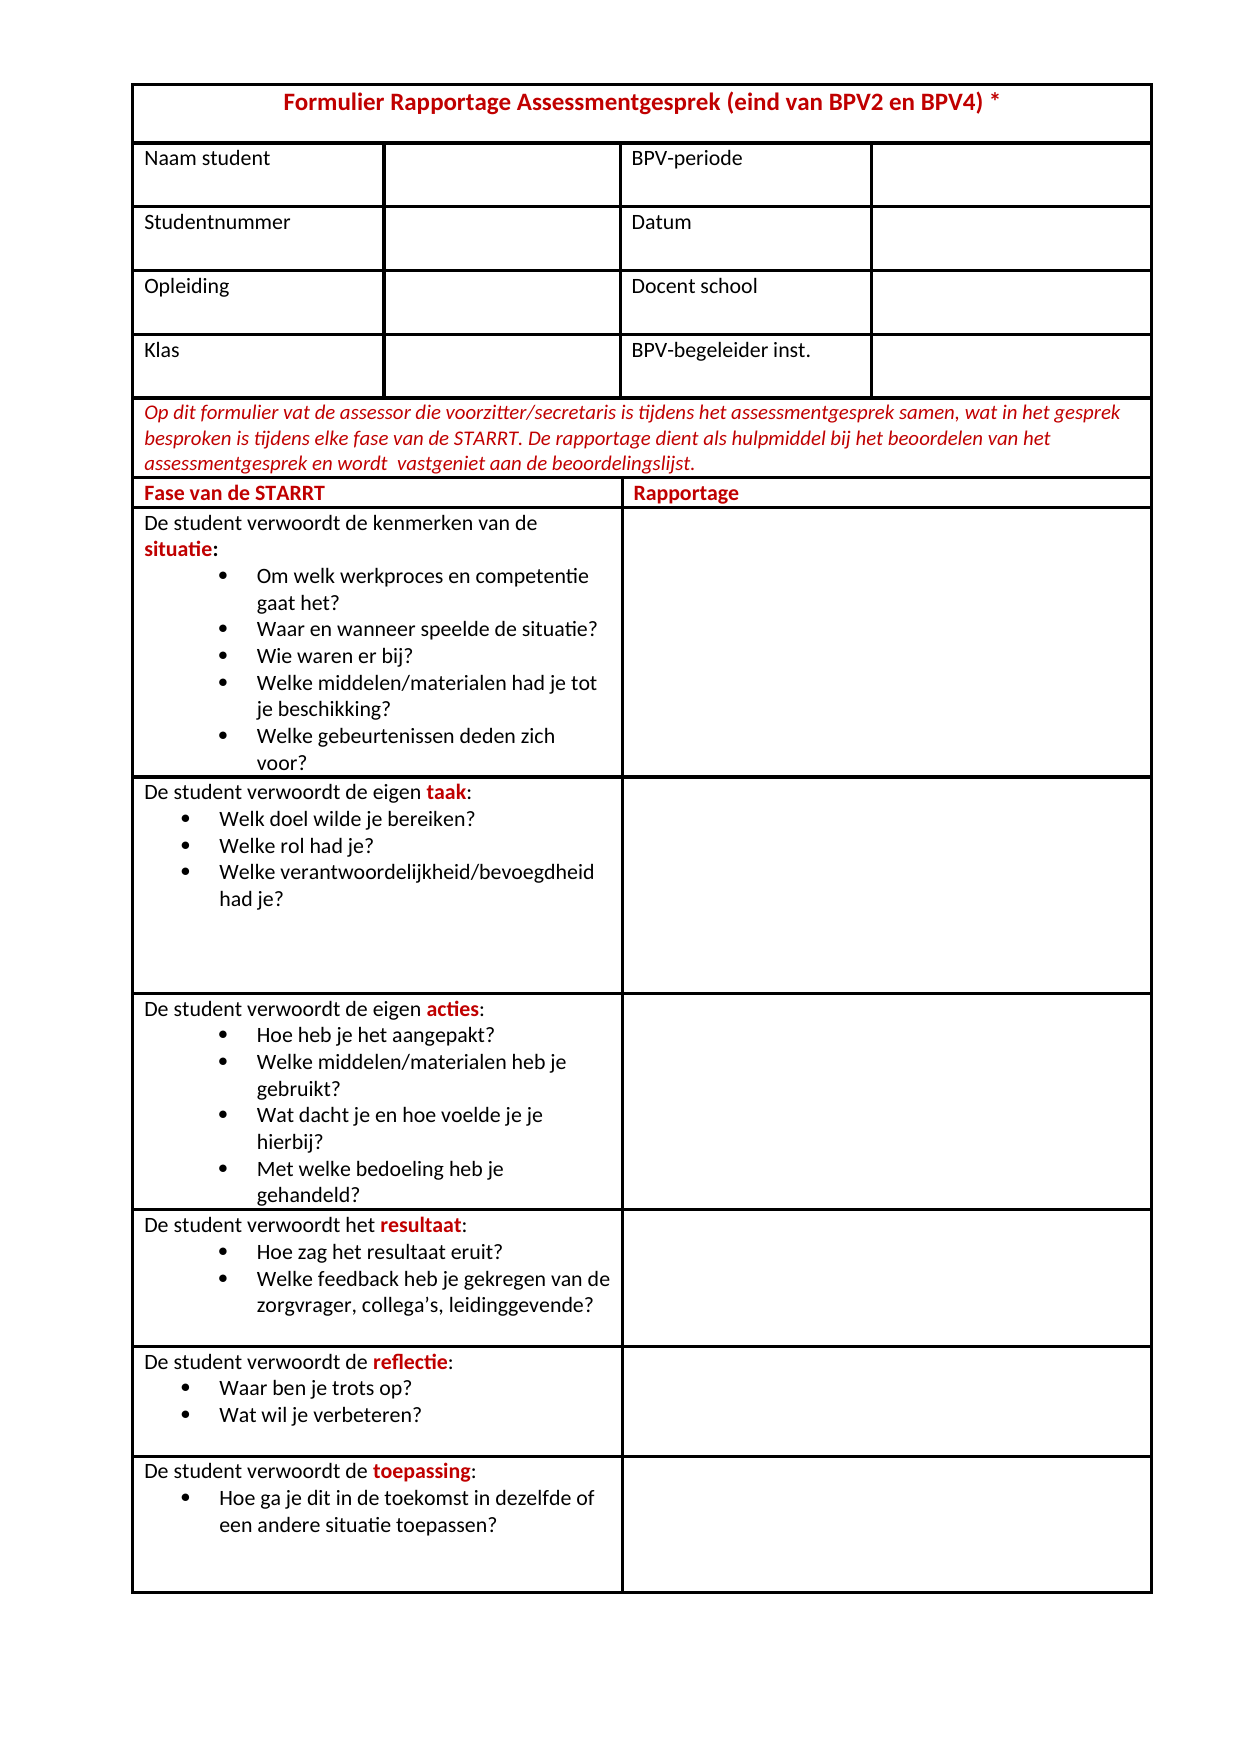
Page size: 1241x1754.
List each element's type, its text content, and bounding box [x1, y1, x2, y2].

table_cell De student verwoordt het resultaat: Hoe zag het resultaat eruit? Welke feedback heb je gekregen van de zorgvrager, collega’s, leidinggevende? [134, 1211, 621, 1345]
table_cell Naam student [134, 145, 382, 205]
table_cell [624, 779, 1150, 992]
table_cell Fase van de STARRT [134, 479, 621, 506]
table_cell Studentnummer [134, 208, 382, 269]
table_cell [873, 272, 1150, 333]
table_cell [624, 1211, 1150, 1345]
table_cell [624, 509, 1150, 775]
table_cell [386, 272, 619, 333]
table_cell Opleiding [134, 272, 382, 333]
table_cell Datum [622, 208, 870, 269]
table_cell [873, 145, 1150, 205]
table_cell [386, 336, 619, 396]
table_cell De student verwoordt de kenmerken van de situatie: Om welk werkproces en competentie gaat het? Waar en wanneer speelde de situatie? Wie waren er bij? Welke middelen/materialen had je tot je beschikking? Welke gebeurtenissen deden zich voor? [134, 509, 621, 775]
table_cell De student verwoordt de toepassing: Hoe ga je dit in de toekomst in dezelfde of een andere situatie toepassen? [134, 1458, 621, 1591]
table_cell De student verwoordt de eigen acties: Hoe heb je het aangepakt? Welke middelen/materialen heb je gebruikt? Wat dacht je en hoe voelde je je hierbij? Met welke bedoeling heb je gehandeld? [134, 995, 621, 1208]
table_cell [624, 1458, 1150, 1591]
table_cell [624, 1348, 1150, 1454]
table_cell Rapportage [624, 479, 1150, 506]
table_header Formulier Rapportage Assessmentgesprek (eind van BPV2 en BPV4) * [134, 86, 1150, 141]
table_cell BPV-begeleider inst. [622, 336, 870, 396]
table_cell [624, 995, 1150, 1208]
table_cell [386, 208, 619, 269]
table_cell [386, 145, 619, 205]
table_cell Docent school [622, 272, 870, 333]
table_cell [873, 208, 1150, 269]
table_cell BPV-periode [622, 145, 870, 205]
table_cell De student verwoordt de reflectie: Waar ben je trots op? Wat wil je verbeteren? [134, 1348, 621, 1454]
table_cell [873, 336, 1150, 396]
table_cell De student verwoordt de eigen taak: Welk doel wilde je bereiken? Welke rol had je? Welke verantwoordelijkheid/bevoegdheid had je? [134, 779, 621, 992]
table_cell Op dit formulier vat de assessor die voorzitter/secretaris is tijdens het assessmentgesprek samen, wat in het gesprek besproken is tijdens elke fase van de STARRT. De rapportage dient als hulpmiddel bij het beoordelen van het assessmentgesprek en wordt vastgeniet aan de beoordelingslijst. [134, 400, 1150, 476]
table_cell Klas [134, 336, 382, 396]
